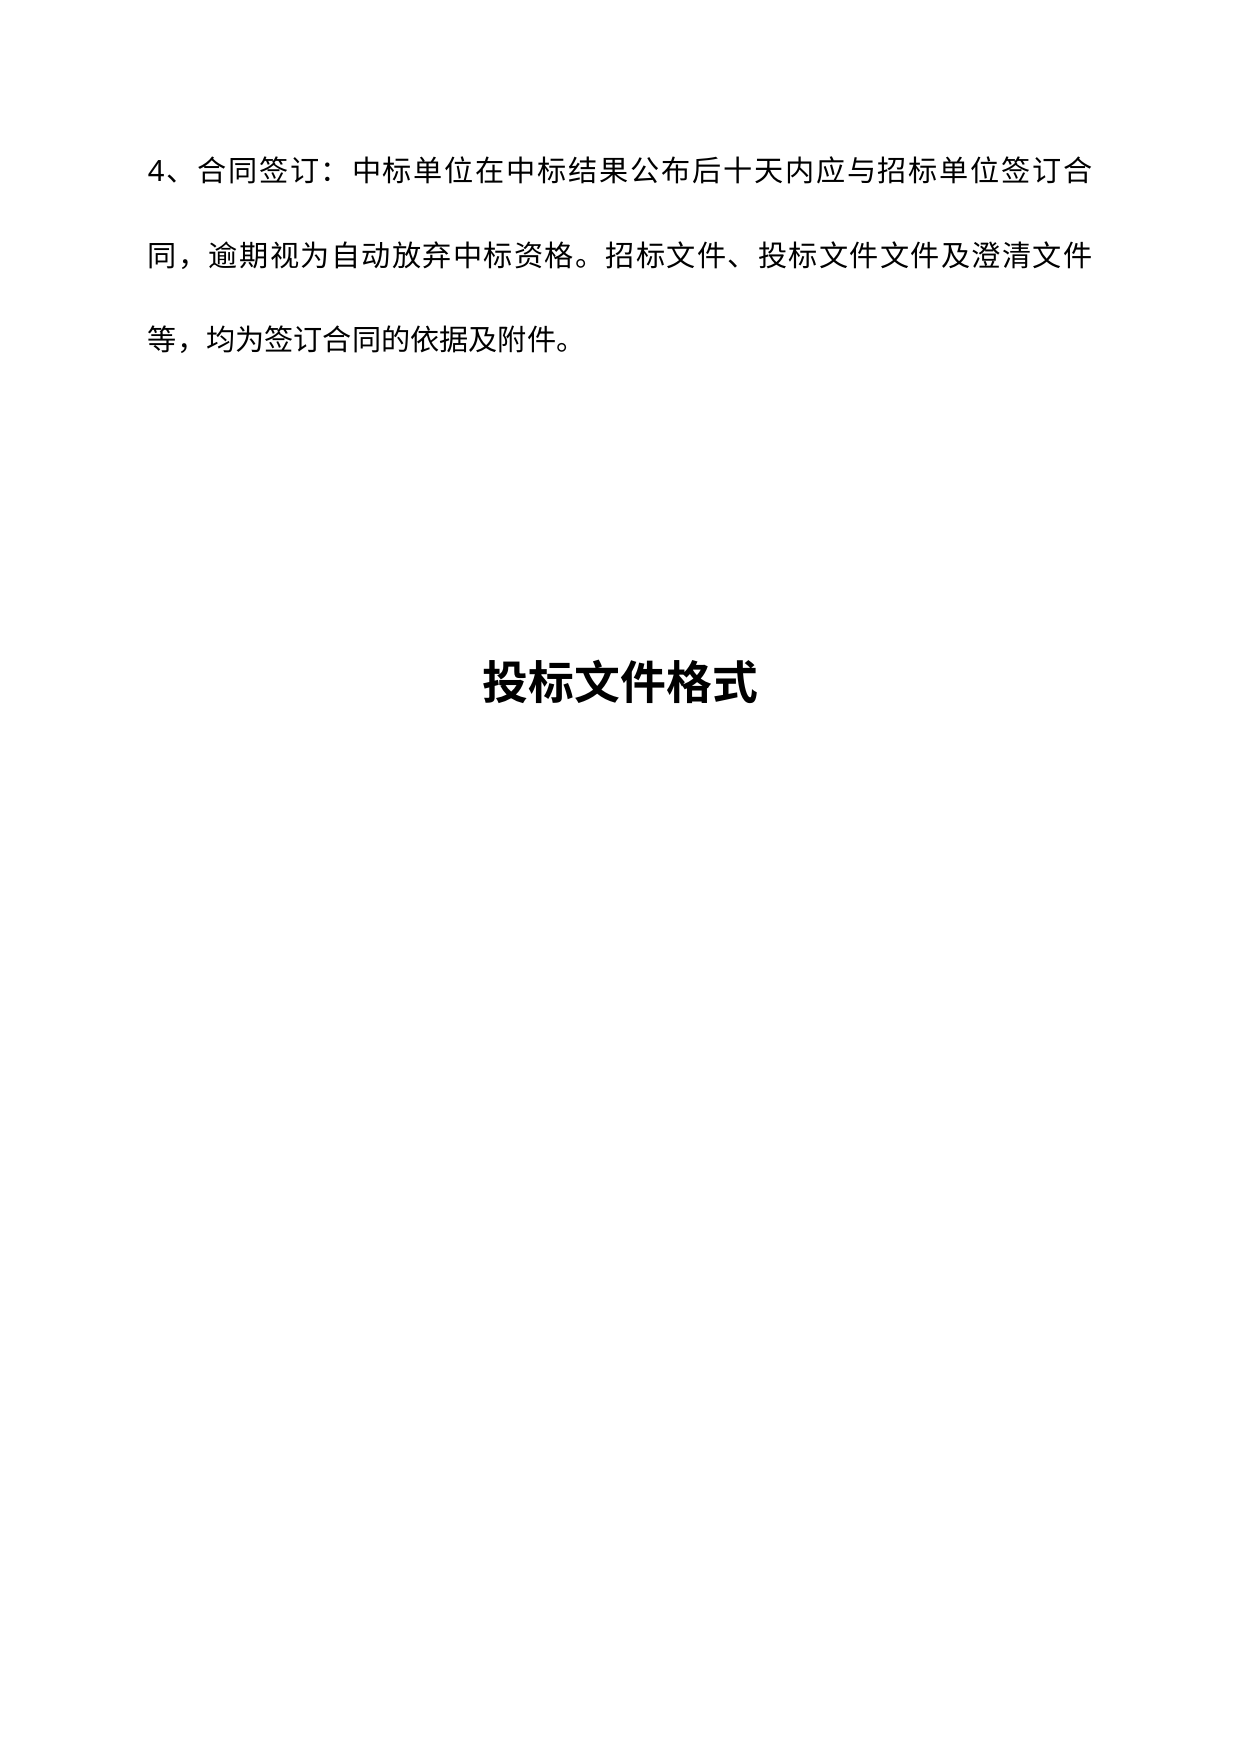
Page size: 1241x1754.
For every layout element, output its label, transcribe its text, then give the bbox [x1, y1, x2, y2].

subtitle 投标文件格式 [148, 646, 1092, 712]
text 4、合同签订：中标单位在中标结果公布后十天内应与招标单位签订合同，逾期视为自动放弃中标资格。招标文件、投标文件文件及澄清文件等，均为签订合同的依据及附件。 [148, 148, 1092, 359]
